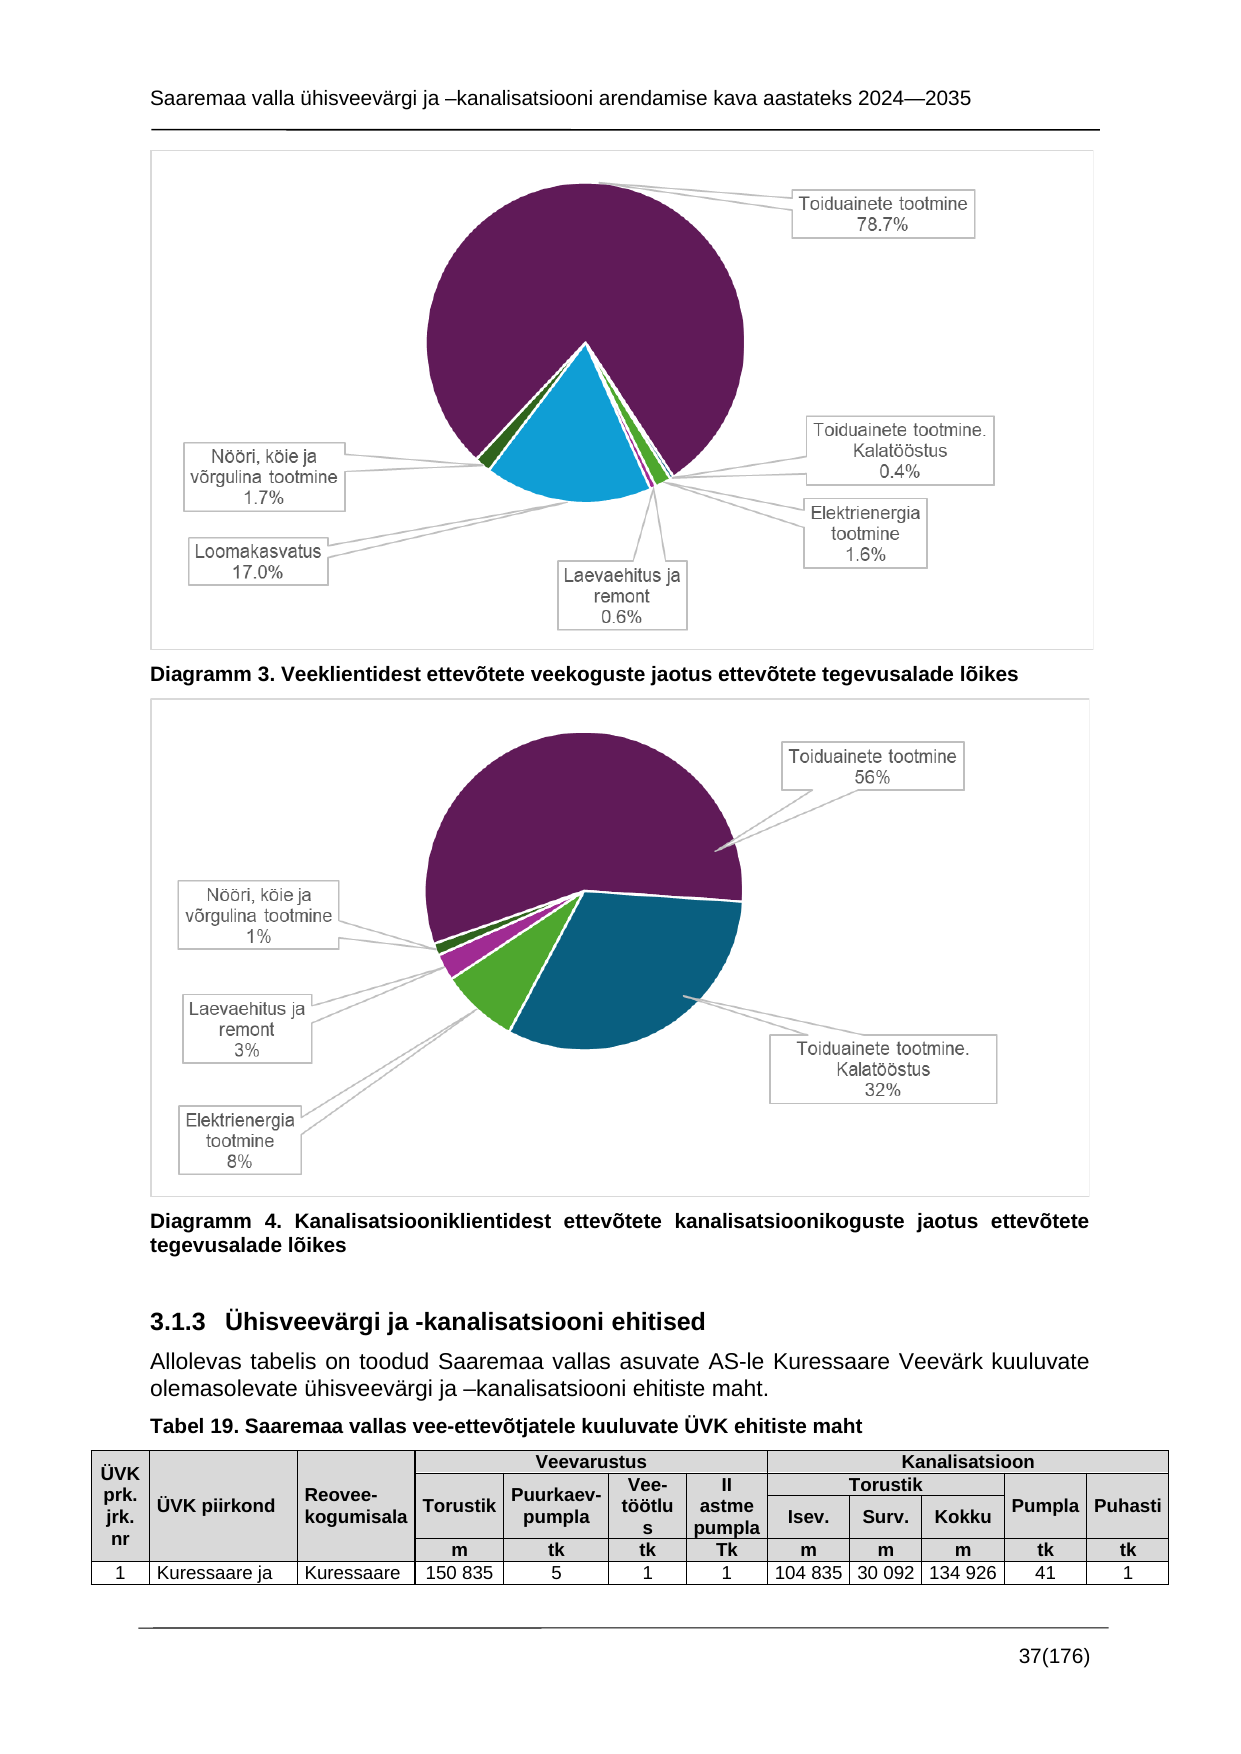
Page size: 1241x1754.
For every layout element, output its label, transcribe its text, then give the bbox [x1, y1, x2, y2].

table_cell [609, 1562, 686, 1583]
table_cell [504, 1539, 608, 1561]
text Allolevas tabelis on toodud Saaremaa vallas asuvate AS-le Kuressaare Veevärk kuuluvate olemasolevate ühisveevärgi ja –kanalisatsiooni ehitiste maht. [150, 1348, 1090, 1401]
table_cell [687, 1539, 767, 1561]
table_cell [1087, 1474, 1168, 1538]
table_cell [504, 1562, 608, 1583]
text Diagramm 4. Kanalisatsiooniklientidest ettevõtete kanalisatsioonikoguste jaotus ettevõtete tegevusalade lõikes [150, 1209, 1090, 1257]
subtitle Ühisveevärgi ja -kanalisatsiooni ehitised [611, 1307, 1090, 1336]
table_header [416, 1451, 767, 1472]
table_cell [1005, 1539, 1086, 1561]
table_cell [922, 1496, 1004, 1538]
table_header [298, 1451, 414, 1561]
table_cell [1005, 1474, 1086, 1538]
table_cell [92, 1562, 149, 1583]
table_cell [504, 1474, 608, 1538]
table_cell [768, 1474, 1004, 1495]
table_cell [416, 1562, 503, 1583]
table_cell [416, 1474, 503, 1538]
picture [150, 698, 1090, 1197]
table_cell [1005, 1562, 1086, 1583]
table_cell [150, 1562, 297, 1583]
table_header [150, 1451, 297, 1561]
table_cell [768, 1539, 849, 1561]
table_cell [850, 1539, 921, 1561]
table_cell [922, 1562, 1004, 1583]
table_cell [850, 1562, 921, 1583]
picture [150, 150, 1094, 650]
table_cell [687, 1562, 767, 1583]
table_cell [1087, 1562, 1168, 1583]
text Tabel 19. Saaremaa vallas vee-ettevõtjatele kuuluvate ÜVK ehitiste maht [150, 1413, 1090, 1437]
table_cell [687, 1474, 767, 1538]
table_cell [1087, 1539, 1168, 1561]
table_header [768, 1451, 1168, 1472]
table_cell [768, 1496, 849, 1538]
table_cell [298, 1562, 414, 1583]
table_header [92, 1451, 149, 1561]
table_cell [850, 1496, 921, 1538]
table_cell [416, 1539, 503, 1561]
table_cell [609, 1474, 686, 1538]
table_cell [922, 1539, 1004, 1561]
text Diagramm 3. Veeklientidest ettevõtete veekoguste jaotus ettevõtete tegevusalade lõikes [150, 662, 1090, 686]
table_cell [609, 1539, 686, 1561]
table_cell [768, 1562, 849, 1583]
